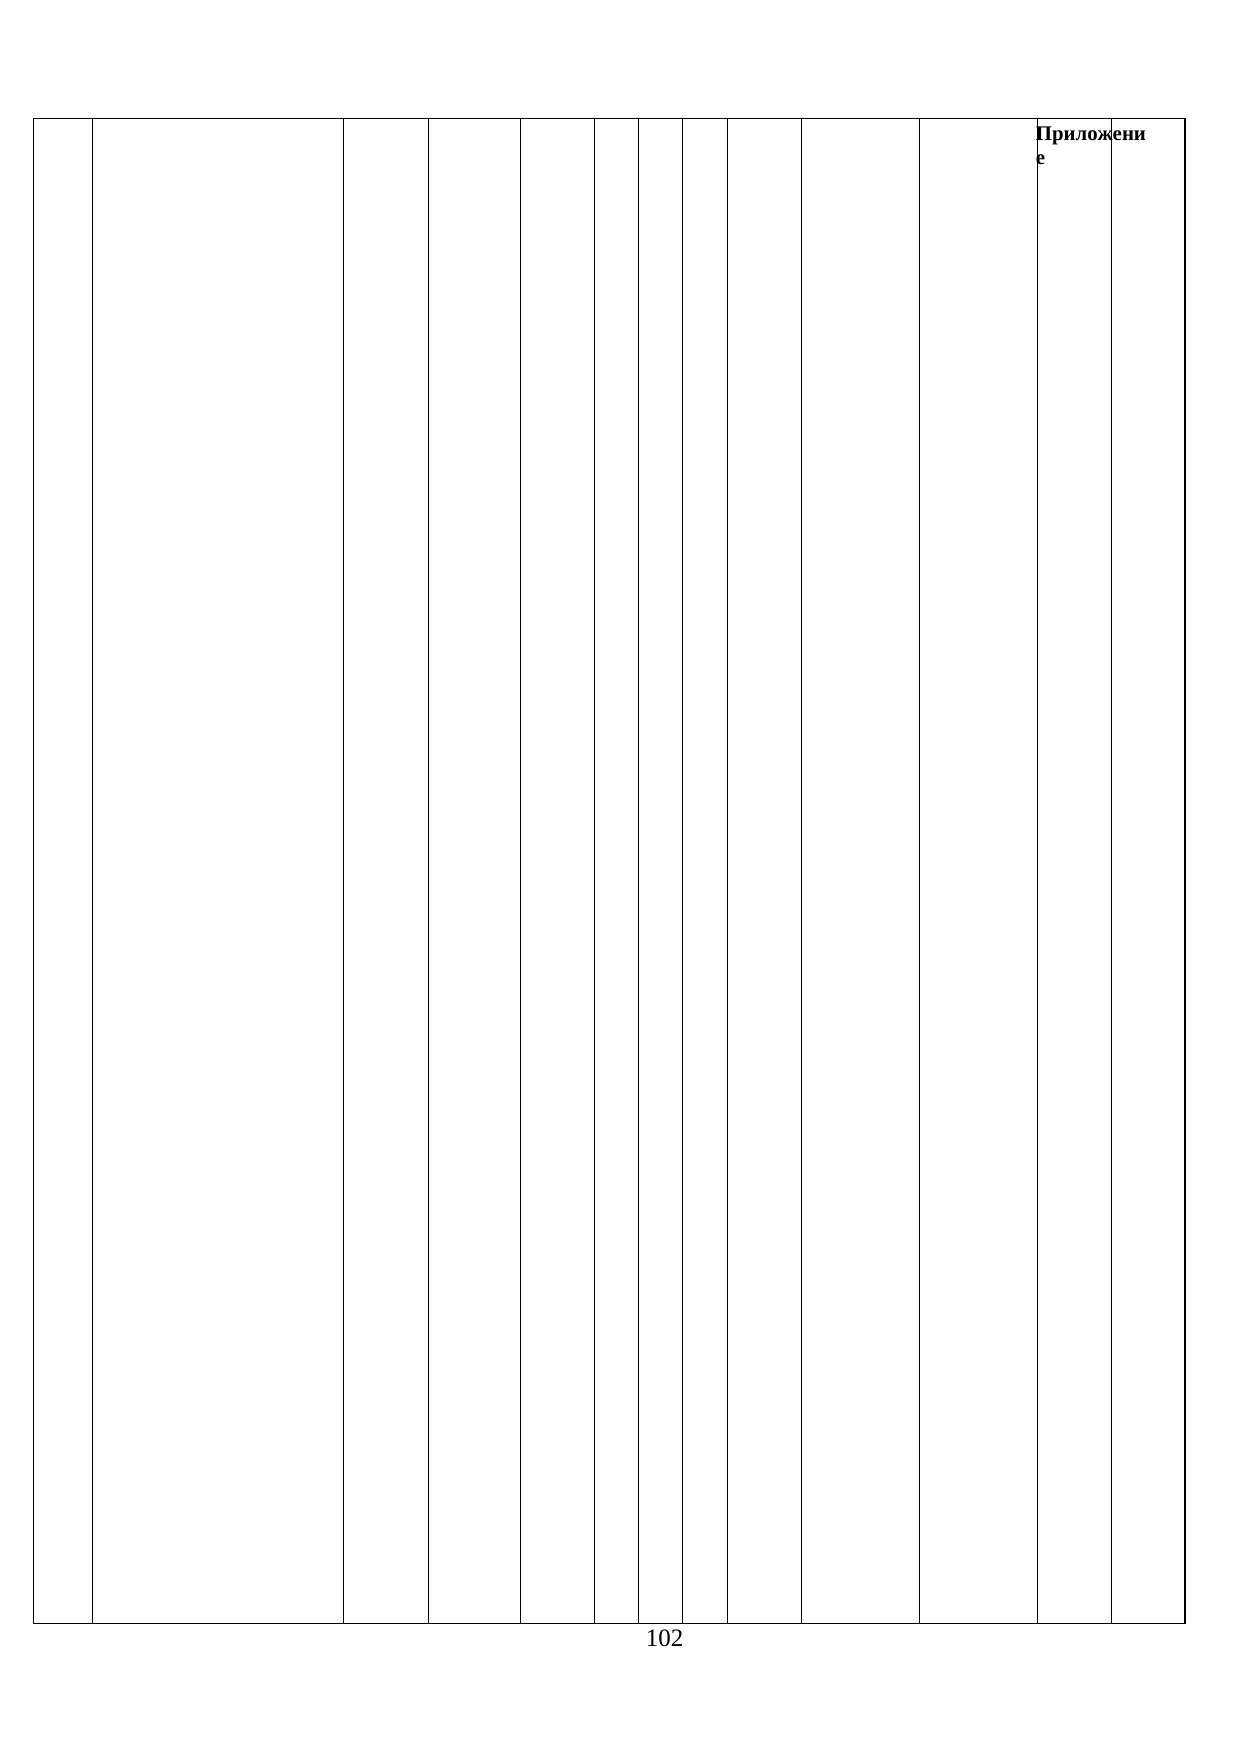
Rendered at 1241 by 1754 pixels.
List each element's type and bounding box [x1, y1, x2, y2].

table_cell [802, 119, 919, 1623]
table_cell [728, 119, 801, 1623]
table_cell [639, 119, 682, 1623]
table_cell [920, 119, 1037, 1623]
table_cell [595, 119, 638, 1623]
table_cell [521, 119, 594, 1623]
table_cell [344, 119, 428, 1623]
table_cell [1038, 119, 1111, 1623]
table_cell [429, 119, 520, 1623]
table_cell [1112, 119, 1184, 1623]
table_cell [683, 119, 727, 1623]
table_cell [34, 119, 92, 1623]
table_cell [93, 119, 343, 1623]
